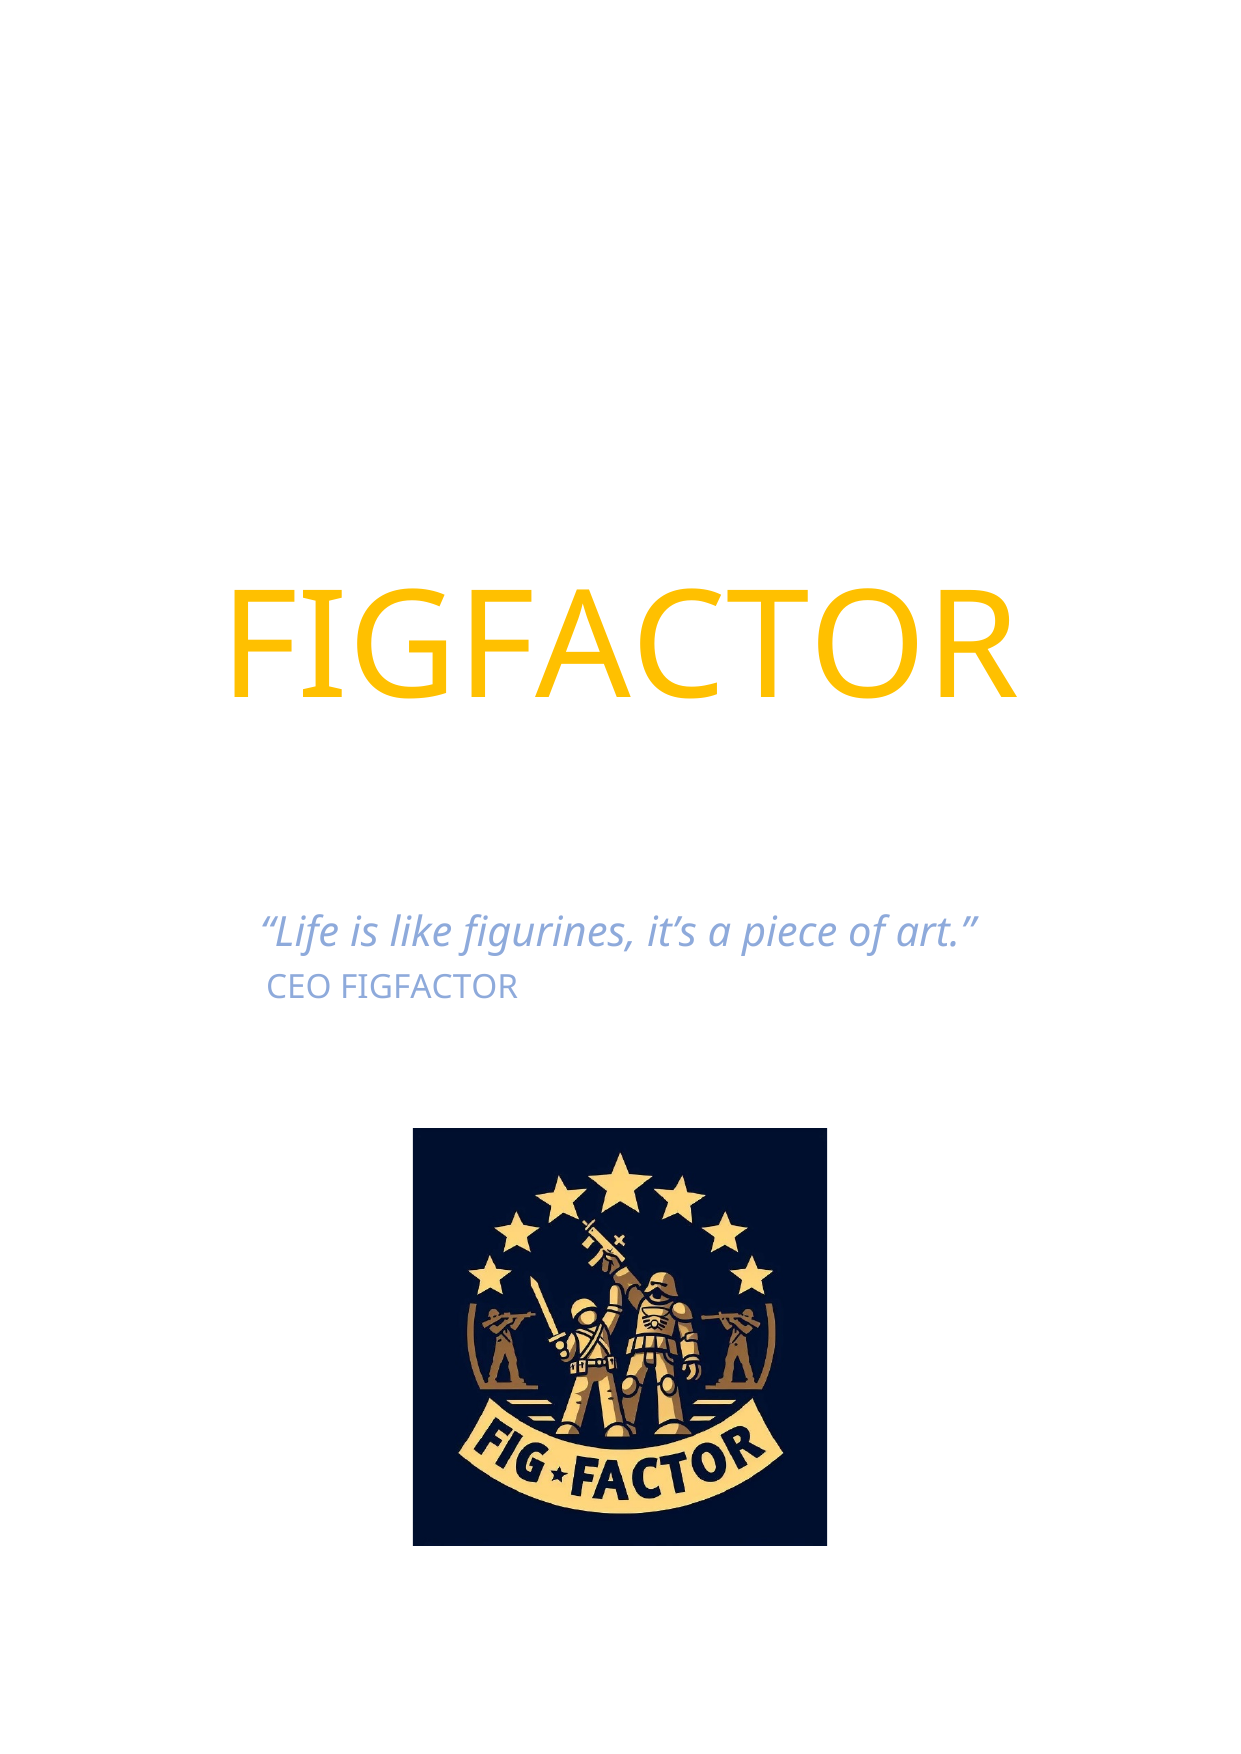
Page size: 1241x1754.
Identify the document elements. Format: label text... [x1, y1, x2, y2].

text FIGFACTOR [148, 537, 1093, 741]
picture [411, 1128, 827, 1544]
text “Life is like figurines, it’s a piece of art.” [148, 901, 1093, 958]
text CEO FIGFACTOR [148, 963, 1093, 1008]
